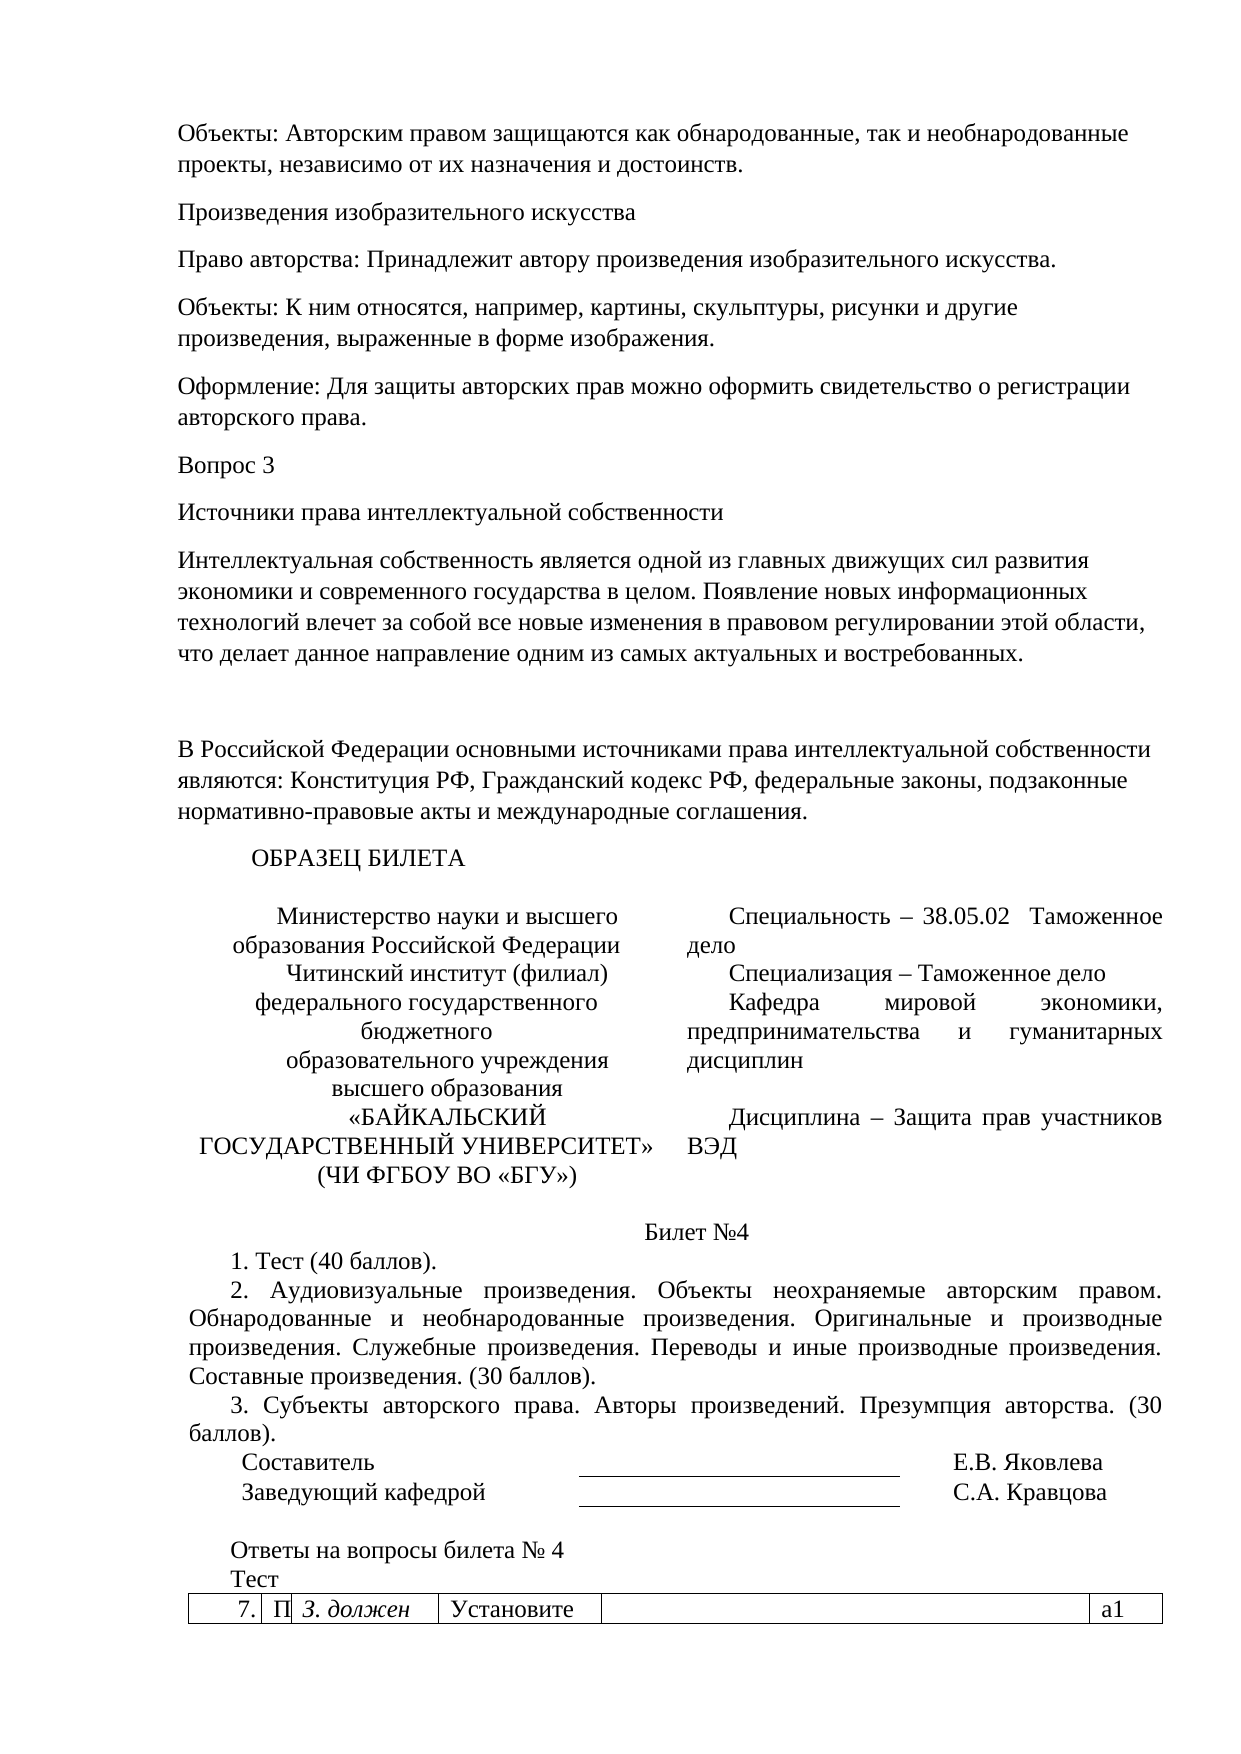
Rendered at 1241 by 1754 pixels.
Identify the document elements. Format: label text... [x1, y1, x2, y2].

table_cell Билет №4 [177, 1217, 1174, 1246]
text Право авторства: Принадлежит автору произведения изобразительного искусства. [177, 244, 1152, 273]
text Источники права интеллектуальной собственности [177, 497, 1152, 526]
text Вопрос 3 [177, 450, 1152, 478]
text Объекты: К ним относятся, например, картины, скульптуры, рисунки и другие произведения, выраженные в форме изображения. [177, 292, 1152, 352]
text Оформление: Для защиты авторских прав можно оформить свидетельство о регистрации авторского права. [177, 371, 1152, 431]
text В Российской Федерации основными источниками права интеллектуальной собственности являются: Конституция РФ, Гражданский кодекс РФ, федеральные законы, подзаконные нормативно-правовые акты и международные соглашения. [177, 734, 1152, 824]
text ОБРАЗЕЦ БИЛЕТА [177, 843, 1152, 872]
text Интеллектуальная собственность является одной из главных движущих сил развития экономики и современного государства в целом. Появление новых информационных технологий влечет за собой все новые изменения в правовом регулировании этой области, что делает данное направление одним из самых актуальных и востребованных. [177, 545, 1152, 667]
table_header Министерство науки и высшего образования Российской Федерации Читинский институт (филиал) федерального государственного бюджетного образовательного учреждения высшего образования «БАЙКАЛЬСКИЙ ГОСУДАРСТВЕННЫЙ УНИВЕРСИТЕТ» (ЧИ ФГБОУ ВО «БГУ») [177, 901, 676, 1217]
text Произведения изобразительного искусства [177, 197, 1152, 226]
text Объекты: Авторским правом защищаются как обнародованные, так и необнародованные проекты, независимо от их назначения и достоинств. [177, 118, 1152, 178]
table_header Специальность – 38.05.02 Таможенное дело Специализация – Таможенное дело Кафедра мировой экономики, предпринимательства и гуманитарных дисциплин Дисциплина – Защита прав участников ВЭД [676, 901, 1174, 1217]
